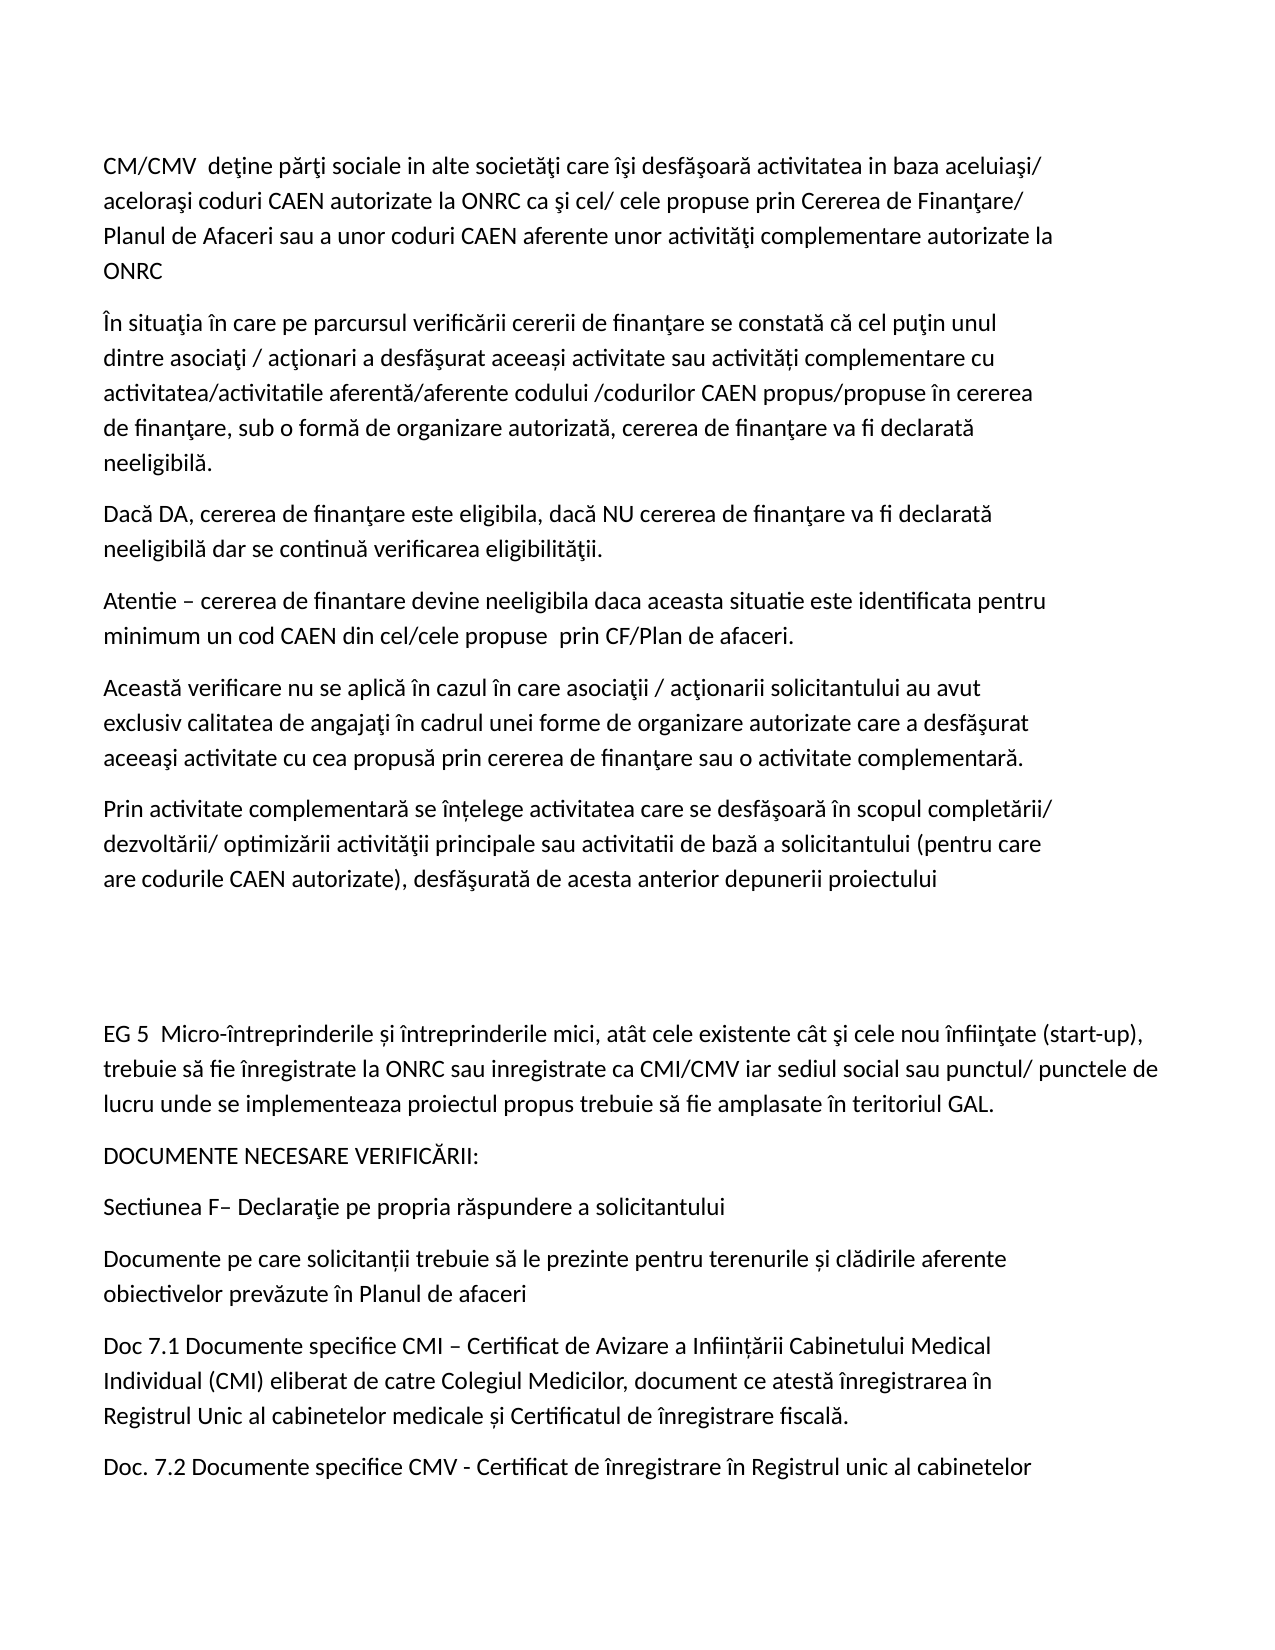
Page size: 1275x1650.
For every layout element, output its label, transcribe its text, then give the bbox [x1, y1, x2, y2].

text EG 5 Micro-întreprinderile și întreprinderile mici, atât cele existente cât şi cele nou înfiinţate (start-up), trebuie să fie înregistrate la ONRC sau inregistrate ca CMI/CMV iar sediul social sau punctul/ punctele de lucru unde se implementeaza proiectul propus trebuie să fie amplasate în teritoriul GAL. [103, 1018, 1209, 1119]
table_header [92, 1140, 1066, 1482]
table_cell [92, 150, 1066, 966]
